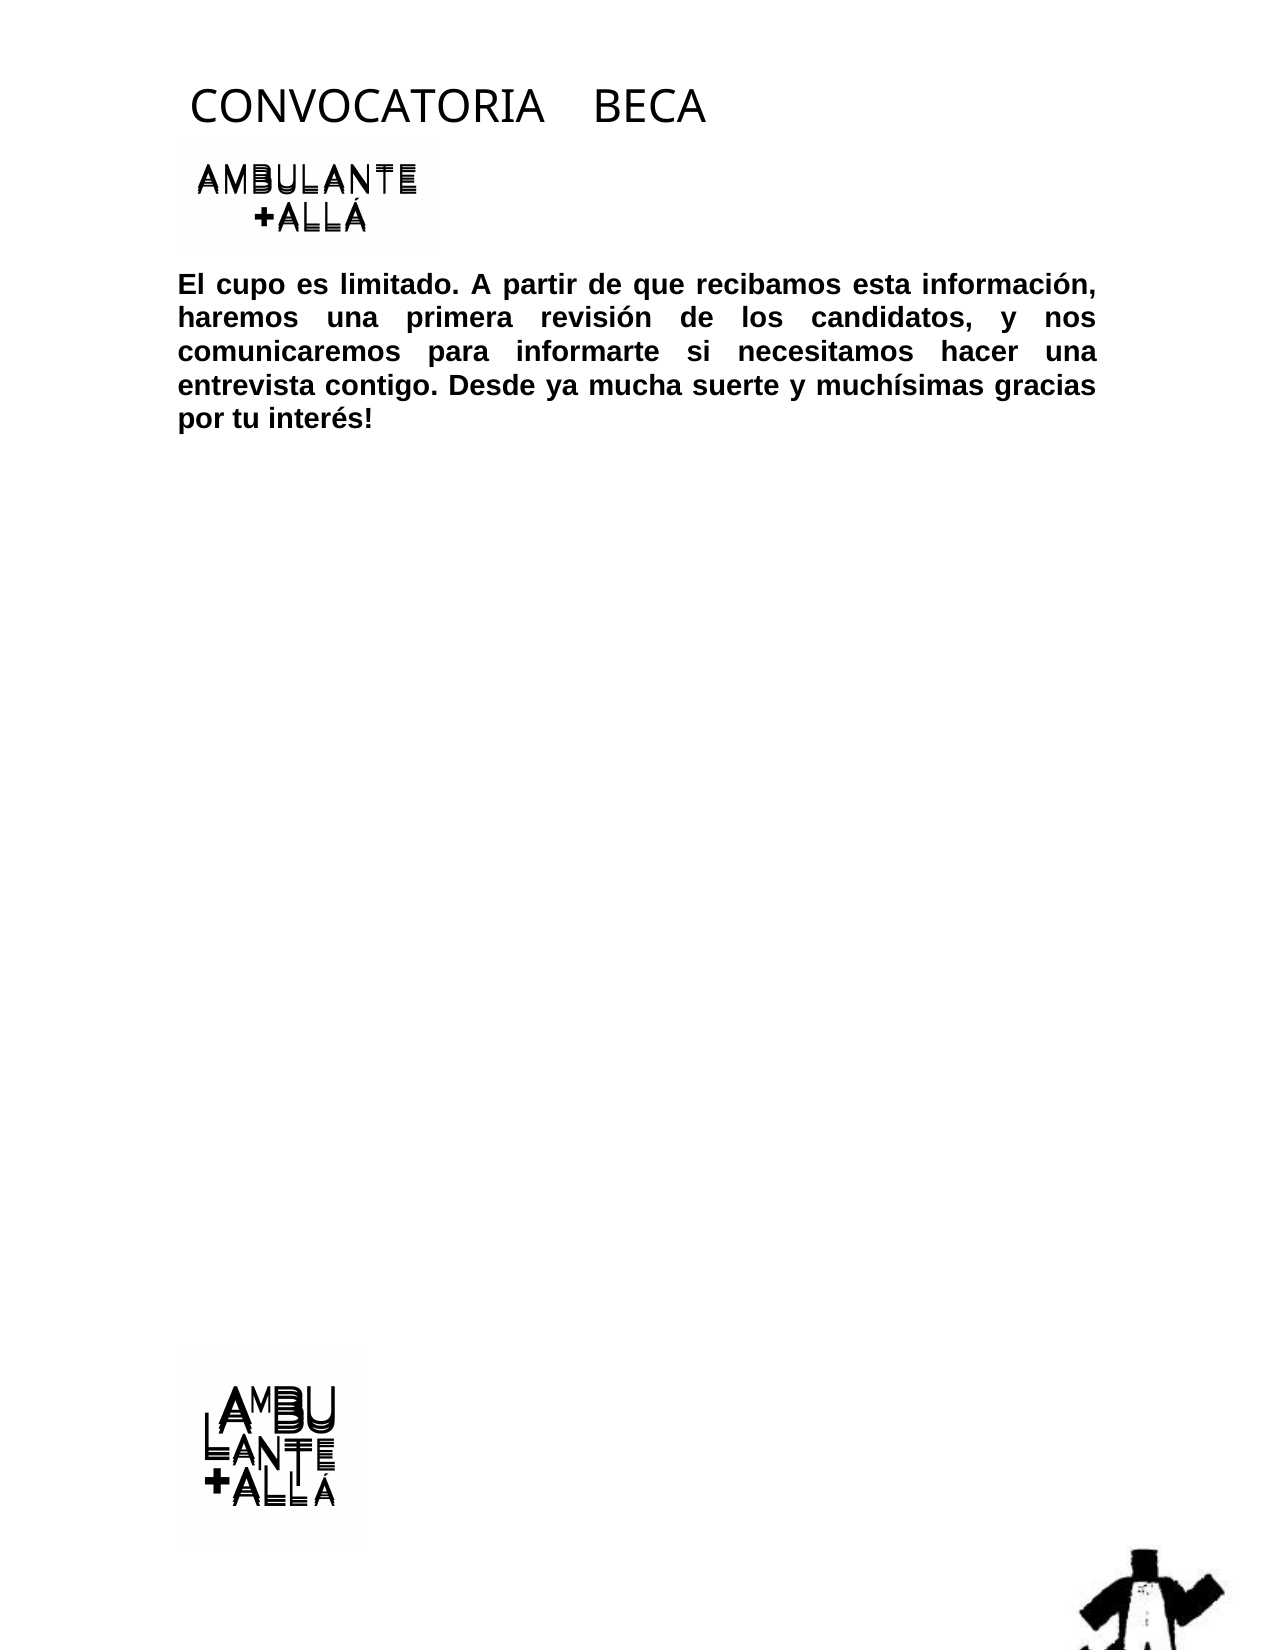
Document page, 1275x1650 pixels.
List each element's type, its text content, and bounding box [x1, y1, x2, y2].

picture [177, 136, 434, 254]
text El cupo es limitado. A partir de que recibamos esta información, haremos una primera revisión de los candidatos, y nos comunicaremos para informarte si necesitamos hacer una entrevista contigo. Desde ya mucha suerte y muchísimas gracias por tu interés! [177, 267, 1098, 434]
picture [177, 1344, 368, 1548]
picture [1039, 1523, 1238, 1650]
